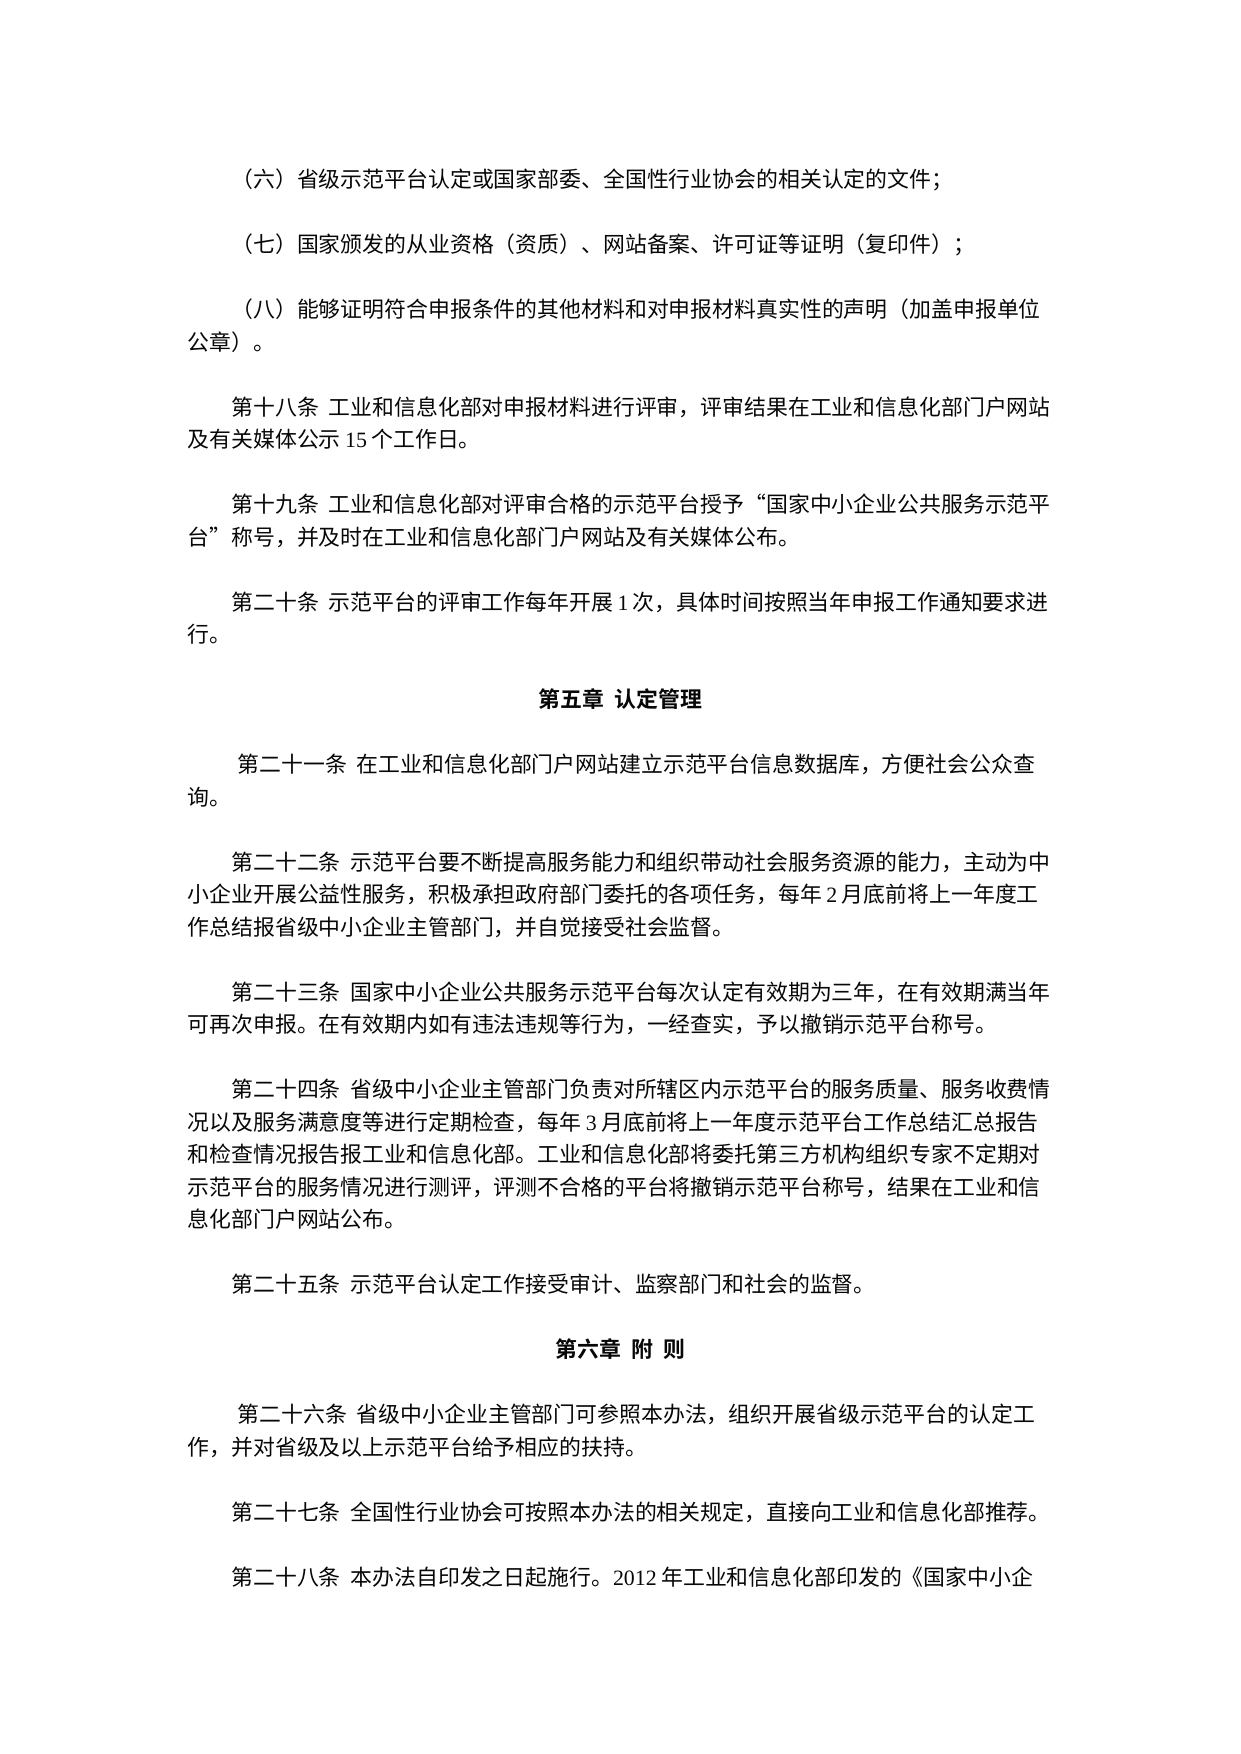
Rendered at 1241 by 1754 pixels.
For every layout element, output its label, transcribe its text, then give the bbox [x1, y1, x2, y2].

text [187, 1397, 1053, 1592]
text 第二十一条 在工业和信息化部门户网站建立示范平台信息数据库，方便社会公众查询。 第二十二条 示范平台要不断提高服务能力和组织带动社会服务资源的能力，主动为中小企业开展公益性服务，积极承担政府部门委托的各项任务，每年2月底前将上一年度工作总结报省级中小企业主管部门，并自觉接受社会监督。 第二十三条 国家中小企业公共服务示范平台每次认定有效期为三年，在有效期满当年可再次申报。在有效期内如有违法违规等行为，一经查实，予以撤销示范平台称号。 第二十四条 省级中小企业主管部门负责对所辖区内示范平台的服务质量、服务收费情况以及服务满意度等进行定期检查，每年3月底前将上一年度示范平台工作总结汇总报告和检查情况报告报工业和信息化部。工业和信息化部将委托第三方机构组织专家不定期对示范平台的服务情况进行测评，评测不合格的平台将撤销示范平台称号，结果在工业和信息化部门户网站公布。 第二十五条 示范平台认定工作接受审计、监察部门和社会的监督。 [187, 747, 1053, 1332]
text 第六章 附 则 [187, 1332, 1053, 1397]
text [187, 162, 1053, 682]
text 第五章 认定管理 [187, 682, 1053, 747]
